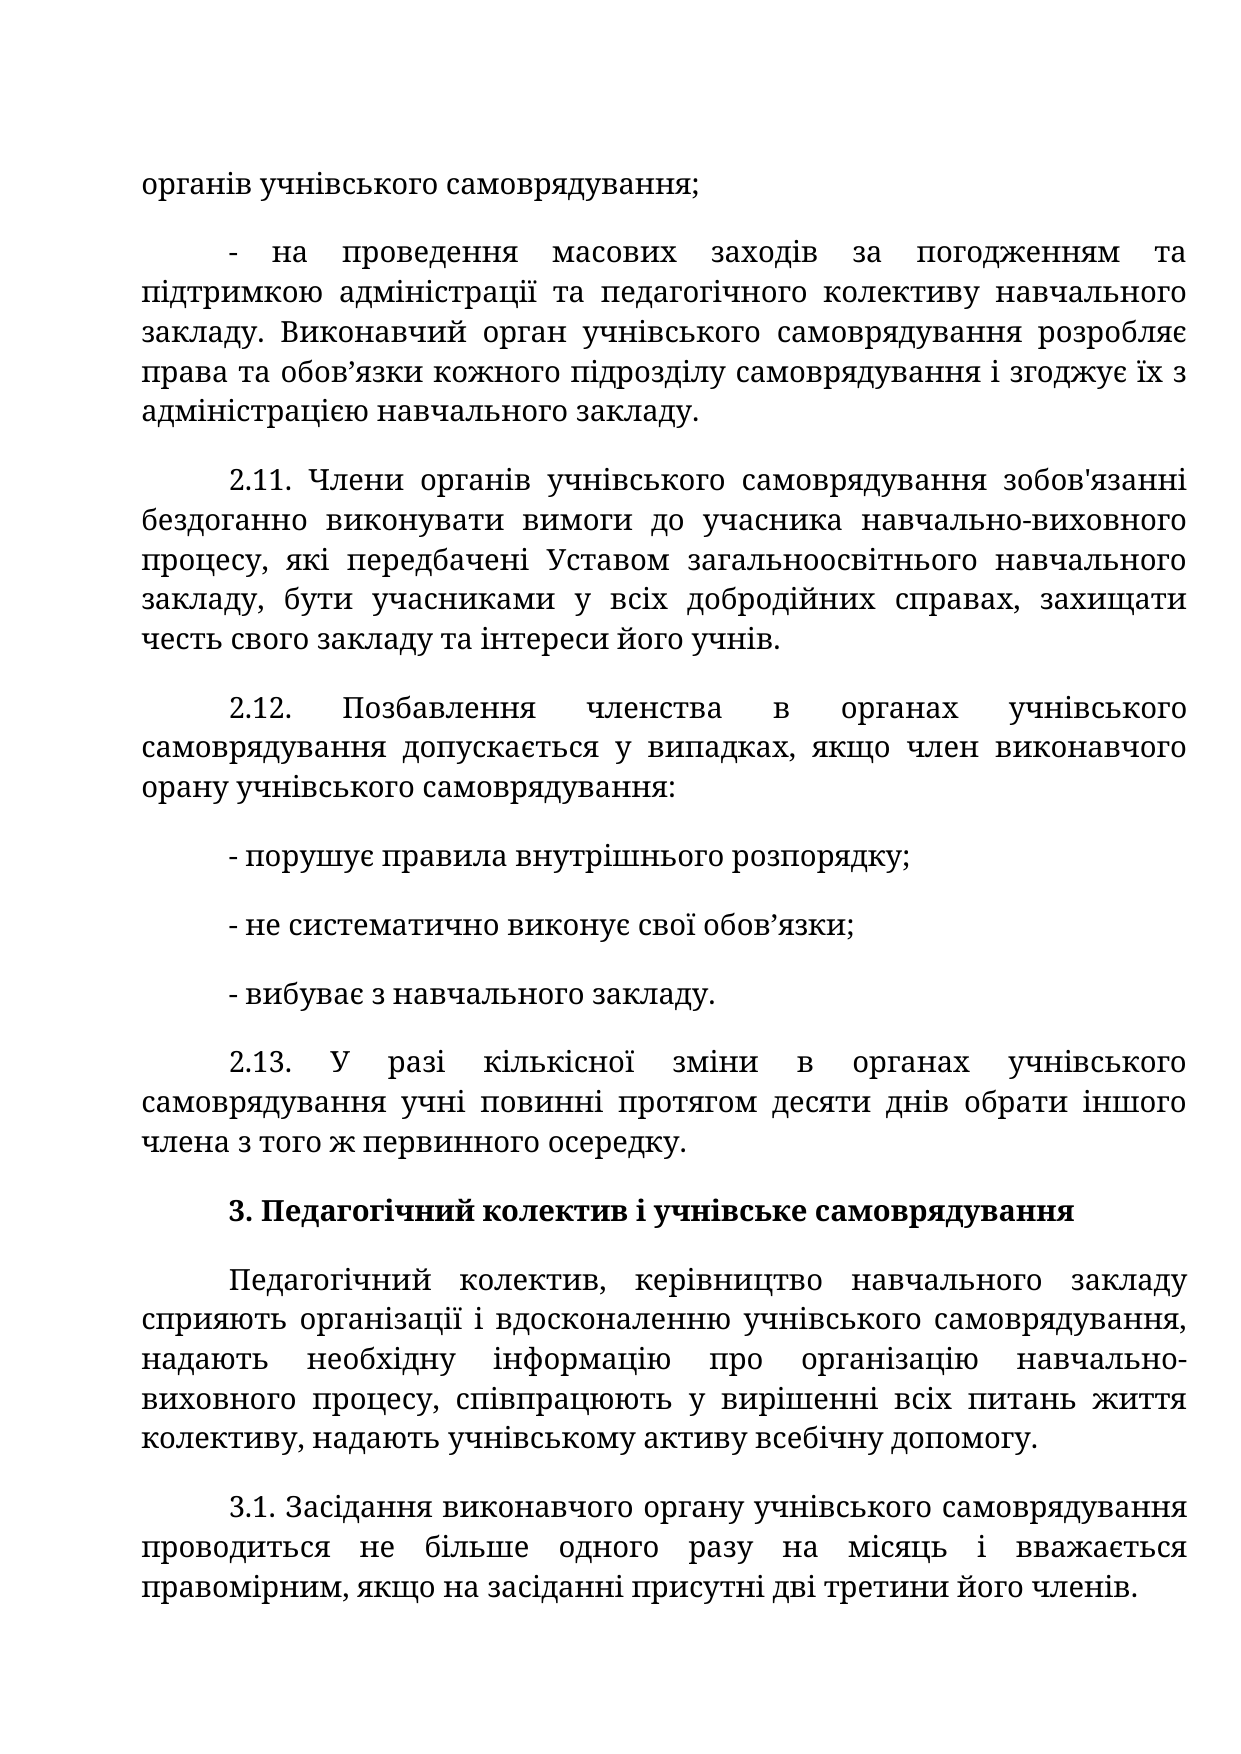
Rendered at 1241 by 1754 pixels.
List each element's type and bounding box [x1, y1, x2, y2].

table_header [125, 118, 1203, 1621]
